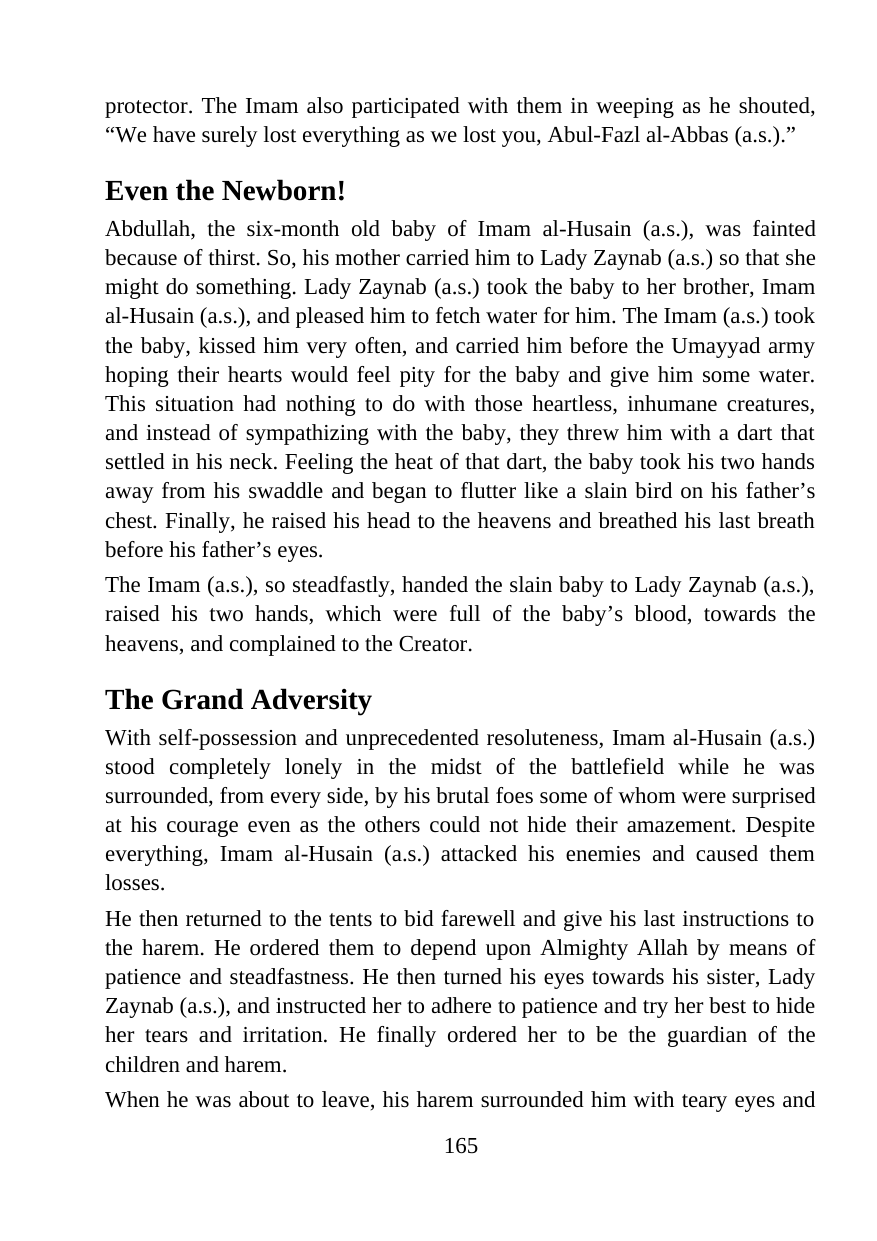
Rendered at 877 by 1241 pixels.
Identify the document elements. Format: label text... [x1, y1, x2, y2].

subtitle Even the Newborn! [105, 173, 817, 207]
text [105, 90, 817, 148]
text With self-possession and unprecedented resoluteness, Imam al-Husain (a.s.) stood completely lonely in the midst of the battlefield while he was surrounded, from every side, by his brutal foes some of whom were surprised at his courage even as the others could not hide their amazement. Despite everything, Imam al-Husain (a.s.) attacked his enemies and caused them losses. [105, 722, 817, 897]
text He then returned to the tents to bid farewell and give his last instructions to the harem. He ordered them to depend upon Almighty Allah by means of patience and steadfastness. He then turned his eyes towards his sister, Lady Zaynab (a.s.), and instructed her to adhere to patience and try her best to hide her tears and irritation. He finally ordered her to be the guardian of the children and harem. [105, 903, 817, 1078]
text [105, 1084, 817, 1113]
text The Imam (a.s.), so steadfastly, handed the slain baby to Lady Zaynab (a.s.), raised his two hands, which were full of the baby’s blood, towards the heavens, and complained to the Creator. [105, 569, 817, 657]
text Abdullah, the six-month old baby of Imam al-Husain (a.s.), was fainted because of thirst. So, his mother carried him to Lady Zaynab (a.s.) so that she might do something. Lady Zaynab (a.s.) took the baby to her brother, Imam al-Husain (a.s.), and pleased him to fetch water for him. The Imam (a.s.) took the baby, kissed him very often, and carried him before the Umayyad army hoping their hearts would feel pity for the baby and give him some water. This situation had nothing to do with those heartless, inhumane creatures, and instead of sympathizing with the baby, they threw him with a dart that settled in his neck. Feeling the heat of that dart, the baby took his two hands away from his swaddle and began to flutter like a slain bird on his father’s chest. Finally, he raised his head to the heavens and breathed his last breath before his father’s eyes. [105, 213, 817, 563]
subtitle The Grand Adversity [105, 682, 817, 715]
